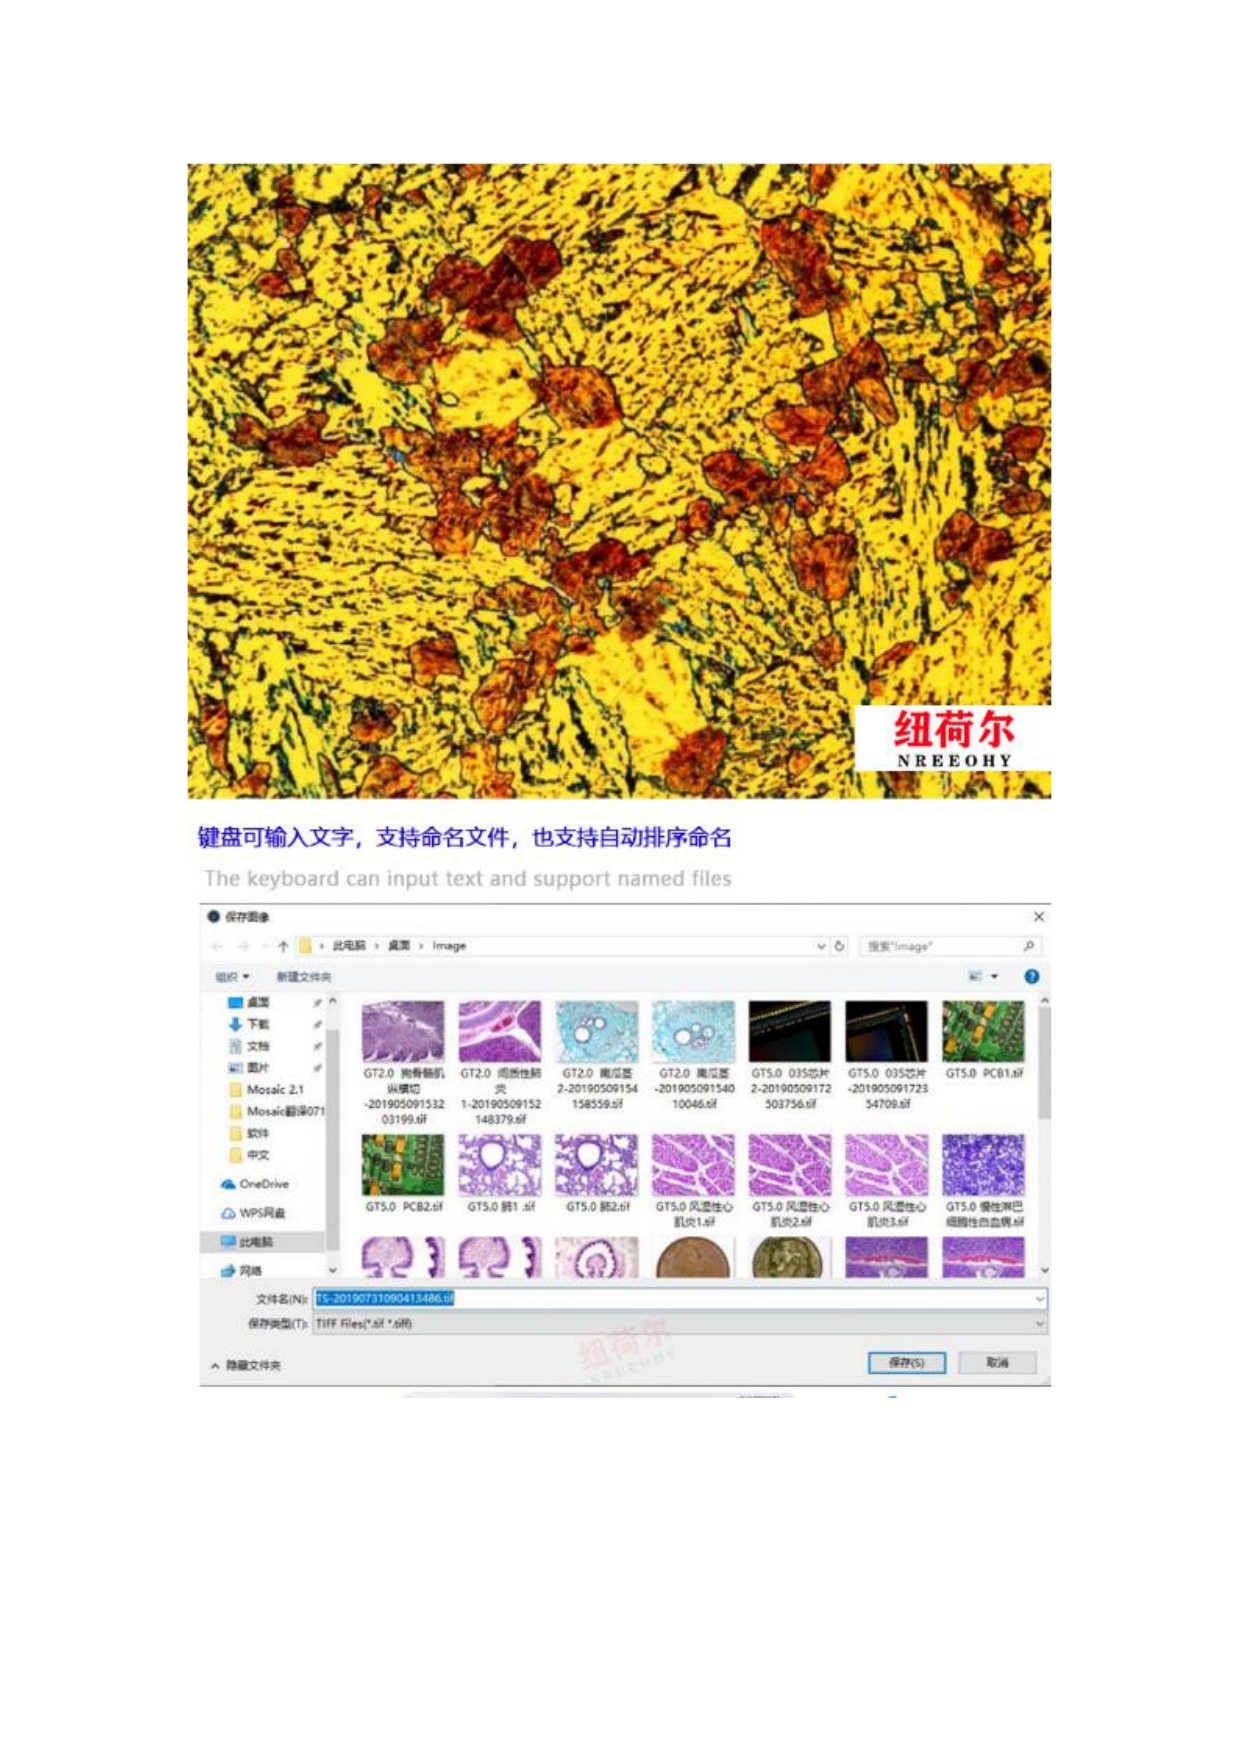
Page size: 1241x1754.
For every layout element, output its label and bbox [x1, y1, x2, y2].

picture [187, 162, 1052, 1398]
